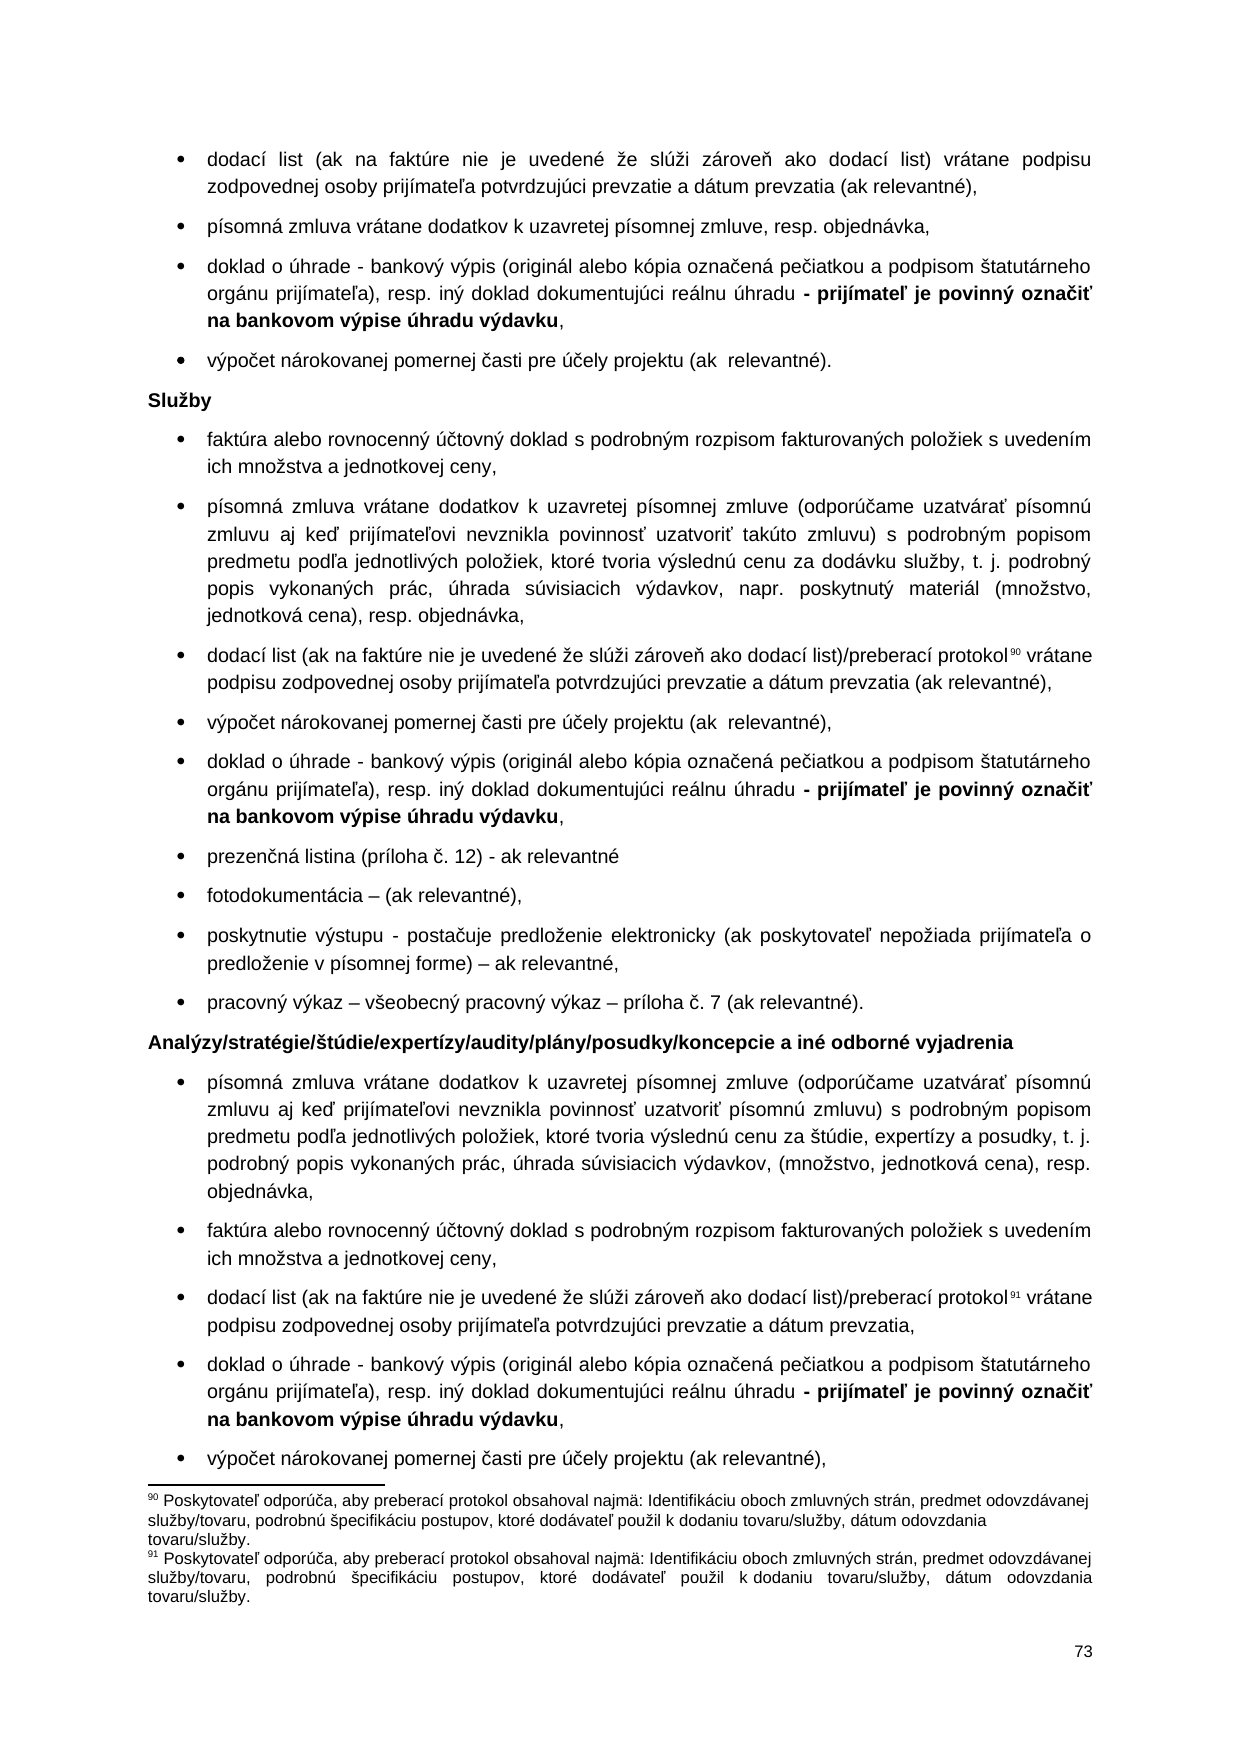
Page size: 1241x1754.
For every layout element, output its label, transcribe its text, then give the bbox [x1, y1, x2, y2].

list faktúra alebo rovnocenný účtovný doklad s podrobným rozpisom fakturovaných položiek s uvedením ich množstva a jednotkovej ceny, [177, 428, 1092, 478]
list výpočet nárokovanej pomernej časti pre účely projektu (ak relevantné). [177, 349, 1092, 371]
list výpočet nárokovanej pomernej časti pre účely projektu (ak relevantné), [177, 711, 1092, 733]
list dodací list (ak na faktúre nie je uvedené že slúži zároveň ako dodací list) vrátane podpisu zodpovednej osoby prijímateľa potvrdzujúci prevzatie a dátum prevzatia (ak relevantné), [177, 148, 1092, 198]
list faktúra alebo rovnocenný účtovný doklad s podrobným rozpisom fakturovaných položiek s uvedením ich množstva a jednotkovej ceny, [177, 1219, 1092, 1269]
text Analýzy/stratégie/štúdie/expertízy/audity/plány/posudky/koncepcie a iné odborné vyjadrenia [148, 1031, 1092, 1054]
list dodací list (ak na faktúre nie je uvedené že slúži zároveň ako dodací list)/preberací protokol vrátane podpisu zodpovednej osoby prijímateľa potvrdzujúci prevzatie a dátum prevzatia, [177, 1286, 1092, 1336]
list výpočet nárokovanej pomernej časti pre účely projektu (ak relevantné), [177, 1447, 1092, 1470]
list dodací list (ak na faktúre nie je uvedené že slúži zároveň ako dodací list)/preberací protokol vrátane podpisu zodpovednej osoby prijímateľa potvrdzujúci prevzatie a dátum prevzatia (ak relevantné), [177, 644, 1092, 694]
list pracovný výkaz – všeobecný pracovný výkaz – príloha č. 7 (ak relevantné). [177, 991, 1092, 1014]
list písomná zmluva vrátane dodatkov k uzavretej písomnej zmluve, resp. objednávka, [177, 215, 1092, 237]
list poskytnutie výstupu - postačuje predloženie elektronicky (ak poskytovateľ nepožiada prijímateľa o predloženie v písomnej forme) – ak relevantné, [177, 924, 1092, 974]
text Služby [148, 388, 1092, 411]
list písomná zmluva vrátane dodatkov k uzavretej písomnej zmluve (odporúčame uzatvárať písomnú zmluvu aj keď prijímateľovi nevznikla povinnosť uzatvoriť takúto zmluvu) s podrobným popisom predmetu podľa jednotlivých položiek, ktoré tvoria výslednú cenu za dodávku služby, t. j. podrobný popis vykonaných prác, úhrada súvisiacich výdavkov, napr. poskytnutý materiál (množstvo, jednotková cena), resp. objednávka, [177, 495, 1092, 627]
list prezenčná listina (príloha č. 12) - ak relevantné [177, 844, 1092, 867]
list fotodokumentácia – (ak relevantné), [177, 884, 1092, 907]
list písomná zmluva vrátane dodatkov k uzavretej písomnej zmluve (odporúčame uzatvárať písomnú zmluvu aj keď prijímateľovi nevznikla povinnosť uzatvoriť písomnú zmluvu) s podrobným popisom predmetu podľa jednotlivých položiek, ktoré tvoria výslednú cenu za štúdie, expertízy a posudky, t. j. podrobný popis vykonaných prác, úhrada súvisiacich výdavkov, (množstvo, jednotková cena), resp. objednávka, [177, 1071, 1092, 1202]
